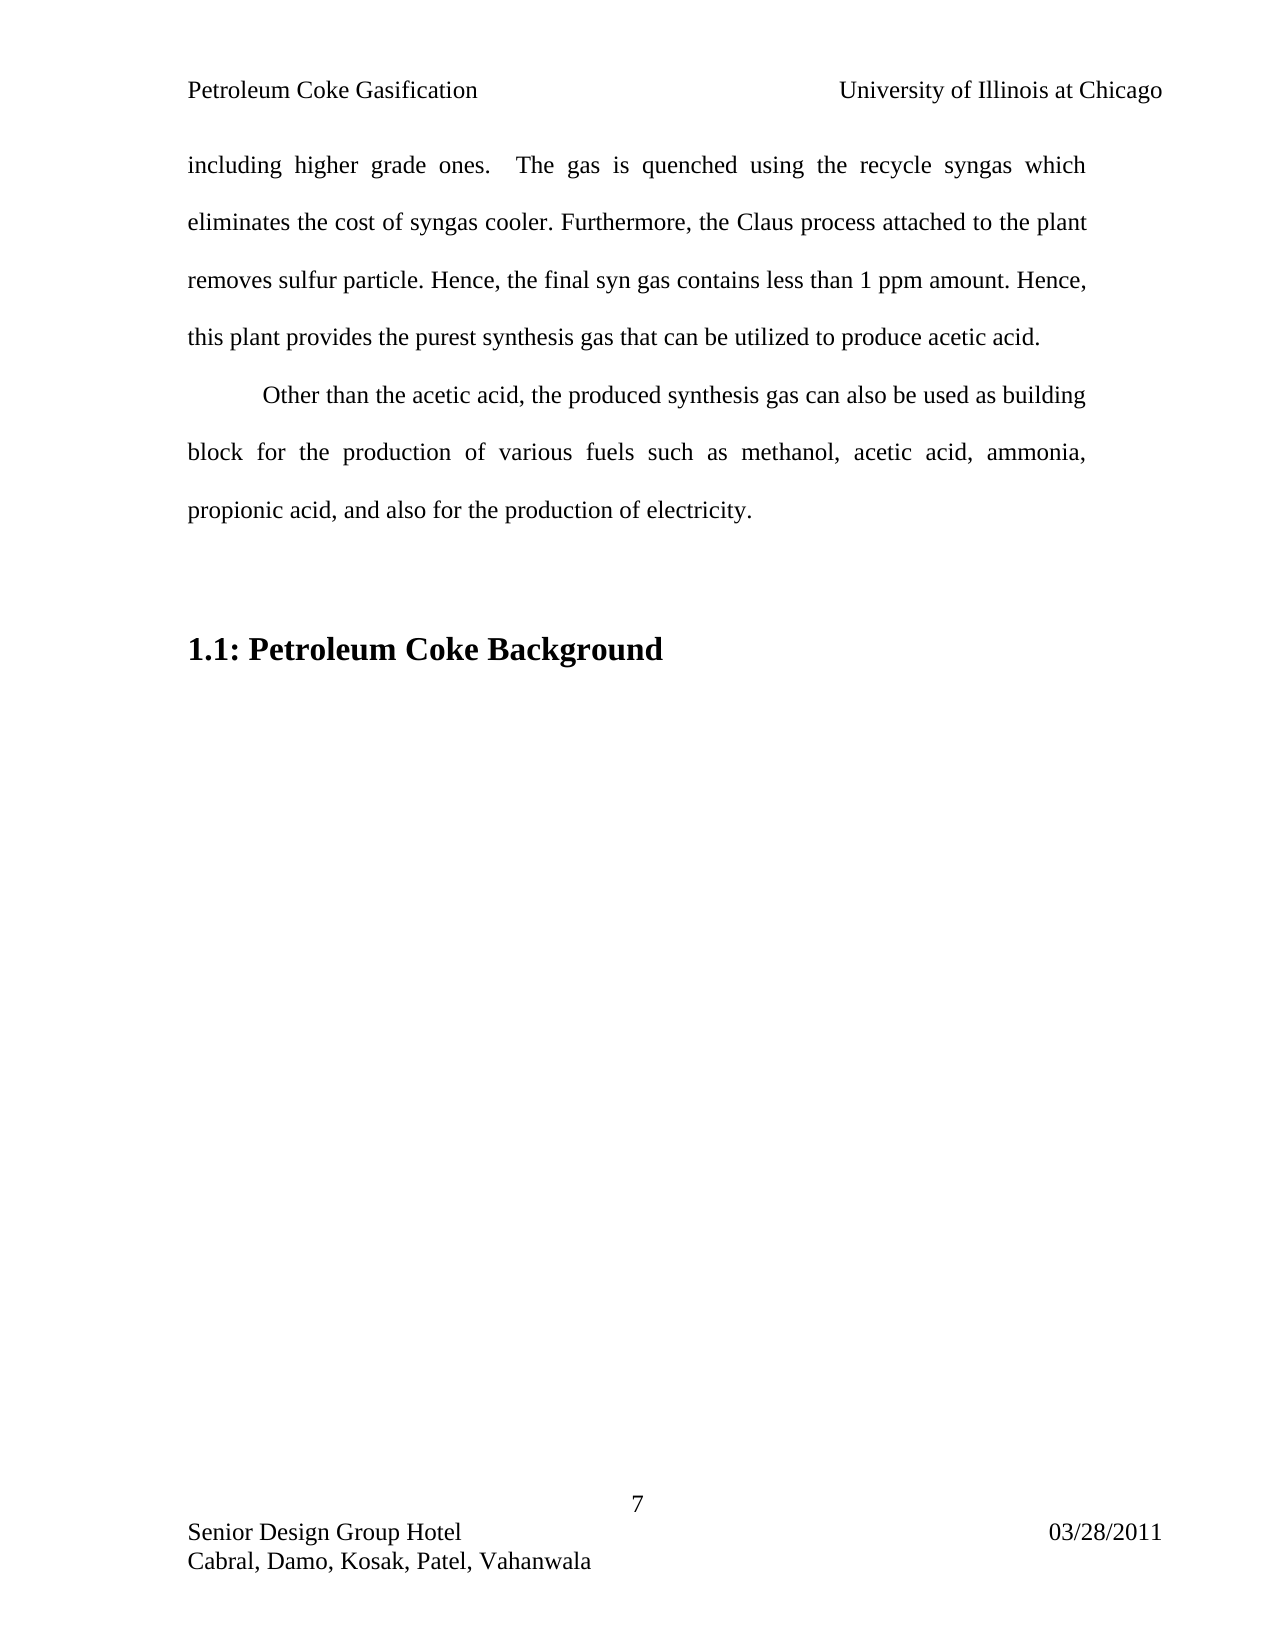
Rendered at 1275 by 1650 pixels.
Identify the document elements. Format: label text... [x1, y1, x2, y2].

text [187, 150, 1087, 351]
text 1.1: Petroleum Coke Background [187, 629, 1087, 667]
text Other than the acetic acid, the produced synthesis gas can also be used as building block for the production of various fuels such as methanol, acetic acid, ammonia, propionic acid, and also for the production of electricity. [187, 380, 1087, 524]
